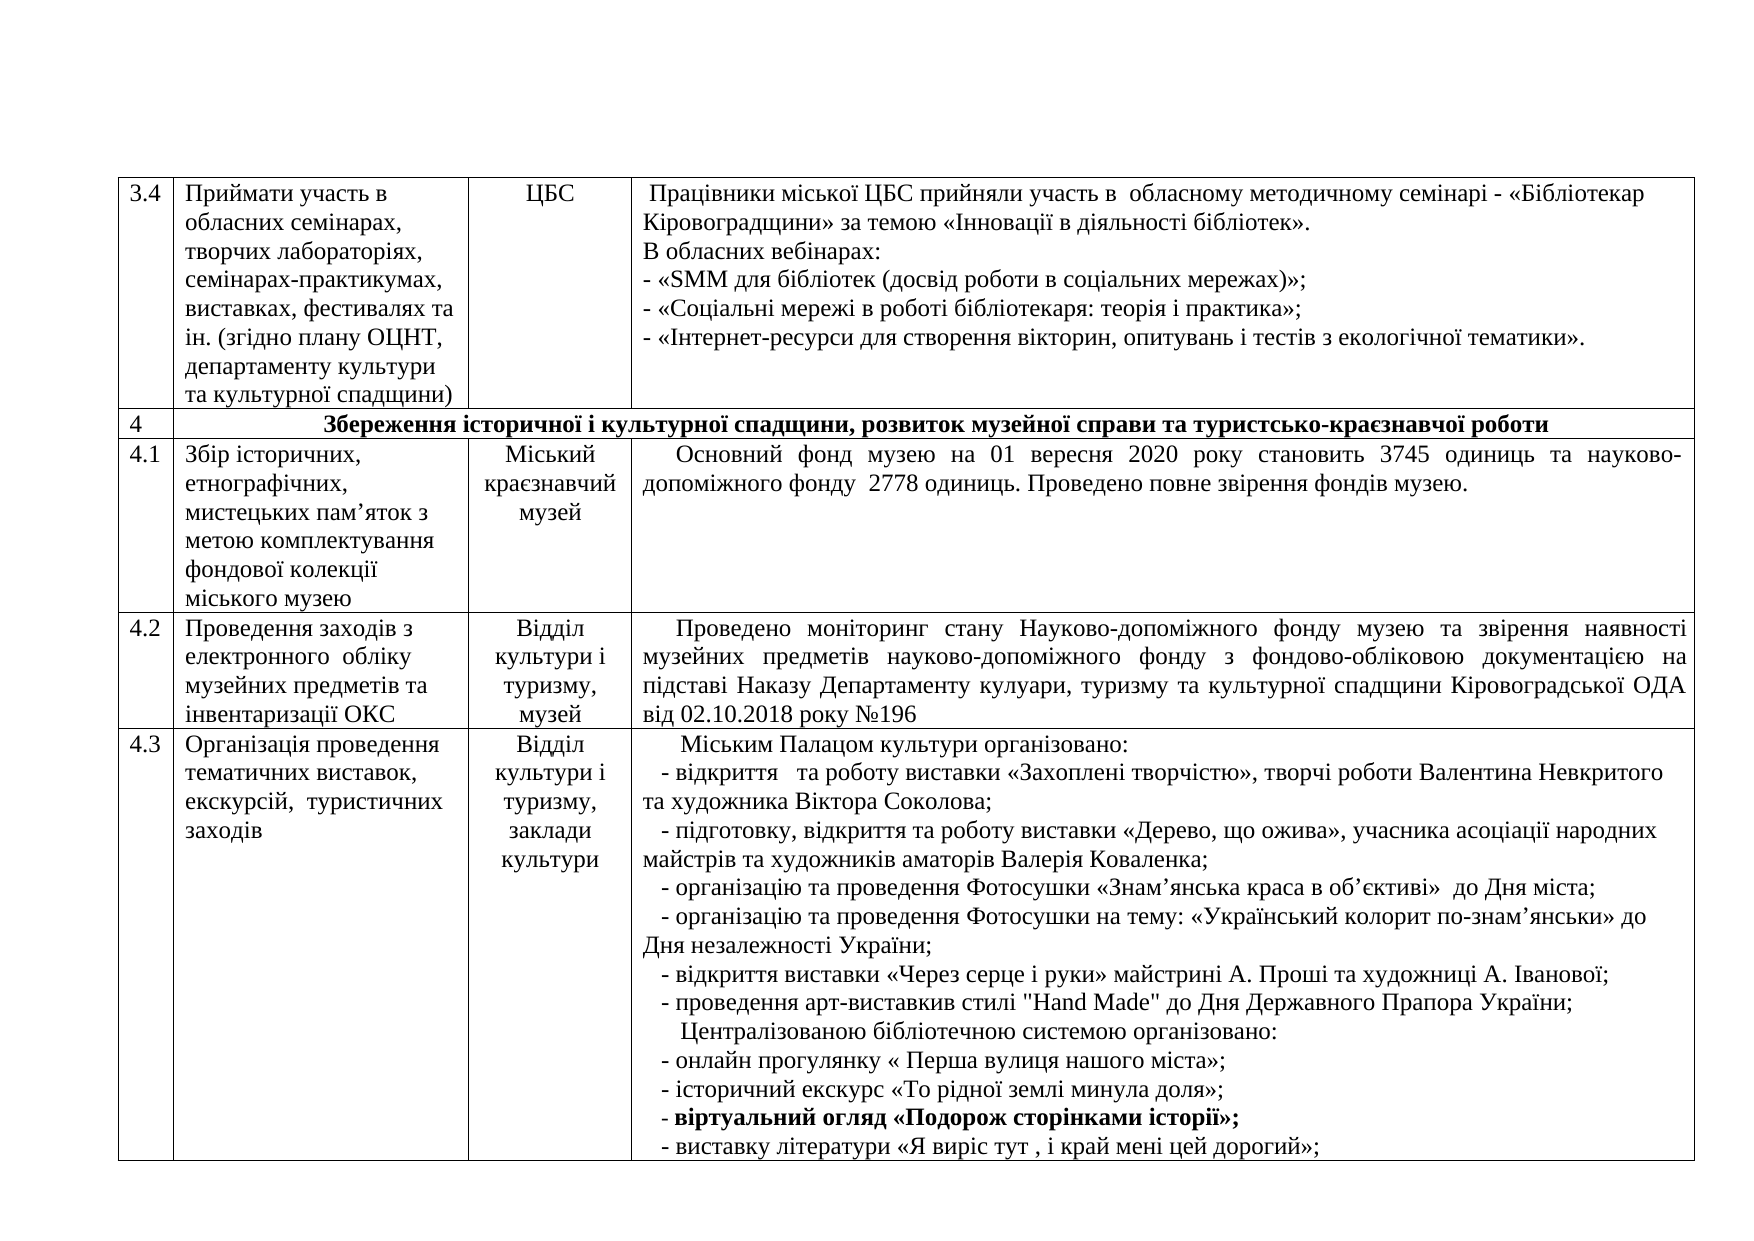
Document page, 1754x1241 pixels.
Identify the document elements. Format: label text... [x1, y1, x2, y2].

table_cell 3.4 [119, 178, 173, 408]
table_cell Проведення заходів з електронного обліку музейних предметів та інвентаризації ОКС [174, 613, 468, 728]
table_cell Проведено моніторинг стану Науково-допоміжного фонду музею та звірення наявності музейних предметів науково-допоміжного фонду з фондово-обліковою документацією на підставі Наказу Департаменту кулуари, туризму та культурної спадщини Кіровоградської ОДА від 02.10.2018 року №196 [632, 613, 1694, 728]
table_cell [174, 729, 468, 1160]
table_cell Приймати участь в обласних семінарах, творчих лабораторіях, семінарах-практикумах, виставках, фестивалях та ін. (згідно плану ОЦНТ, департаменту культури та культурної спадщини) [174, 178, 468, 408]
table_cell Основний фонд музею на 01 вересня 2020 року становить 3745 одиниць та науково-допоміжного фонду 2778 одиниць. Проведено повне звірення фондів музею. [632, 439, 1694, 612]
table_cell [469, 729, 631, 1160]
table_cell Збір історичних, етнографічних, мистецьких пам’яток з метою комплектування фондової колекції міського музею [174, 439, 468, 612]
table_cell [632, 729, 1694, 1160]
table_cell Відділ культури і туризму, музей [469, 613, 631, 728]
table_cell Збереження історичної і культурної спадщини, розвиток музейної справи та туристсько-краєзнавчої роботи [174, 409, 1694, 438]
table_cell 4.3 [119, 729, 173, 1160]
table_cell ЦБС [469, 178, 631, 408]
table_cell 4.1 [119, 439, 173, 612]
table_cell Працівники міської ЦБС прийняли участь в обласному методичному семінарі - «Бібліотекар Кіровоградщини» за темою «Інновації в діяльності бібліотек». В обласних вебінарах: «SMM для бібліотек (досвід роботи в соціальних мережах)»; «Соціальні мережі в роботі бібліотекаря: теорія і практика»; «Інтернет-ресурси для створення вікторин, опитувань і тестів з екологічної тематики». [632, 178, 1694, 408]
table_cell 4 [119, 409, 173, 438]
table_cell 4.2 [119, 613, 173, 728]
table_cell Міський краєзнавчий музей [469, 439, 631, 612]
